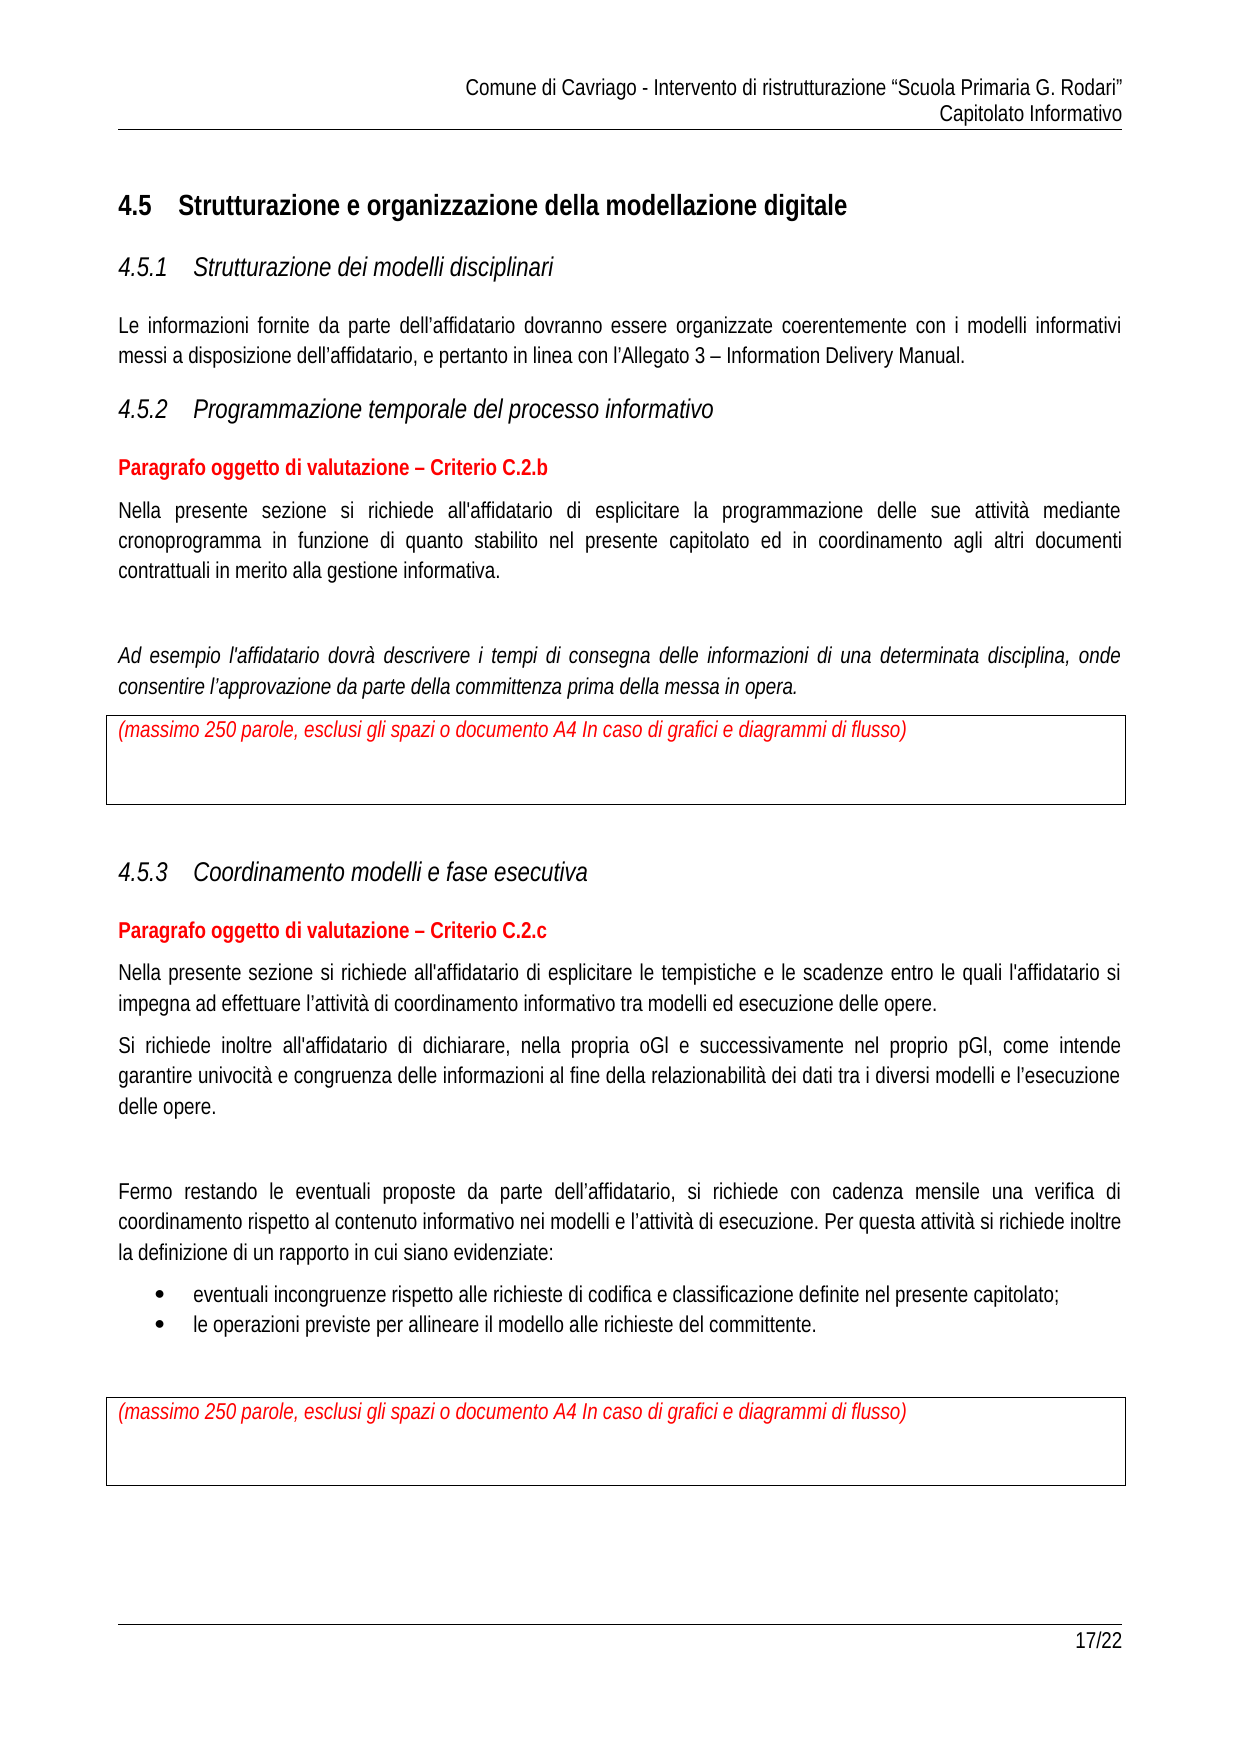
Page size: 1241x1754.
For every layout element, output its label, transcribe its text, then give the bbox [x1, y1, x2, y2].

text Paragrafo oggetto di valutazione – Criterio C.2.b [118, 454, 1122, 480]
list eventuali incongruenze rispetto alle richieste di codifica e classificazione definite nel presente capitolato; [156, 1281, 1122, 1308]
subtitle Programmazione temporale del processo informativo [118, 393, 1122, 424]
text Si richiede inoltre all'affidatario di dichiarare, nella propria oGl e successivamente nel proprio pGl, come intende garantire univocità e congruenza delle informazioni al fine della relazionabilità dei dati tra i diversi modelli e l’esecuzione delle opere. [118, 1032, 1122, 1119]
text Nella presente sezione si richiede all'affidatario di esplicitare le tempistiche e le scadenze entro le quali l'affidatario si impegna ad effettuare l’attività di coordinamento informativo tra modelli ed esecuzione delle opere. [118, 959, 1122, 1016]
text Nella presente sezione si richiede all'affidatario di esplicitare la programmazione delle sue attività mediante cronoprogramma in funzione di quanto stabilito nel presente capitolato ed in coordinamento agli altri documenti contrattuali in merito alla gestione informativa. [118, 497, 1122, 583]
subtitle Strutturazione e organizzazione della modellazione digitale [118, 188, 1122, 221]
text Fermo restando le eventuali proposte da parte dell’affidatario, si richiede con cadenza mensile una verifica di coordinamento rispetto al contenuto informativo nei modelli e l’attività di esecuzione. Per questa attività si richiede inoltre la definizione di un rapporto in cui siano evidenziate: [118, 1178, 1122, 1265]
text Ad esempio l'affidatario dovrà descrivere i tempi di consegna delle informazioni di una determinata disciplina, onde consentire l’approvazione da parte della committenza prima della messa in opera. [118, 642, 1122, 699]
subtitle Coordinamento modelli e fase esecutiva [118, 856, 1122, 887]
table_header (massimo 250 parole, esclusi gli spazi o documento A4 In caso di grafici e diagrammi di flusso) [107, 716, 1125, 804]
list le operazioni previste per allineare il modello alle richieste del committente. [156, 1311, 1122, 1338]
subtitle Strutturazione dei modelli disciplinari [118, 251, 1122, 282]
text Le informazioni fornite da parte dell’affidatario dovranno essere organizzate coerentemente con i modelli informativi messi a disposizione dell’affidatario, e pertanto in linea con l’Allegato 3 – Information Delivery Manual. [118, 312, 1122, 369]
text Paragrafo oggetto di valutazione – Criterio C.2.c [118, 917, 1122, 943]
table_header (massimo 250 parole, esclusi gli spazi o documento A4 In caso di grafici e diagrammi di flusso) [107, 1398, 1125, 1485]
